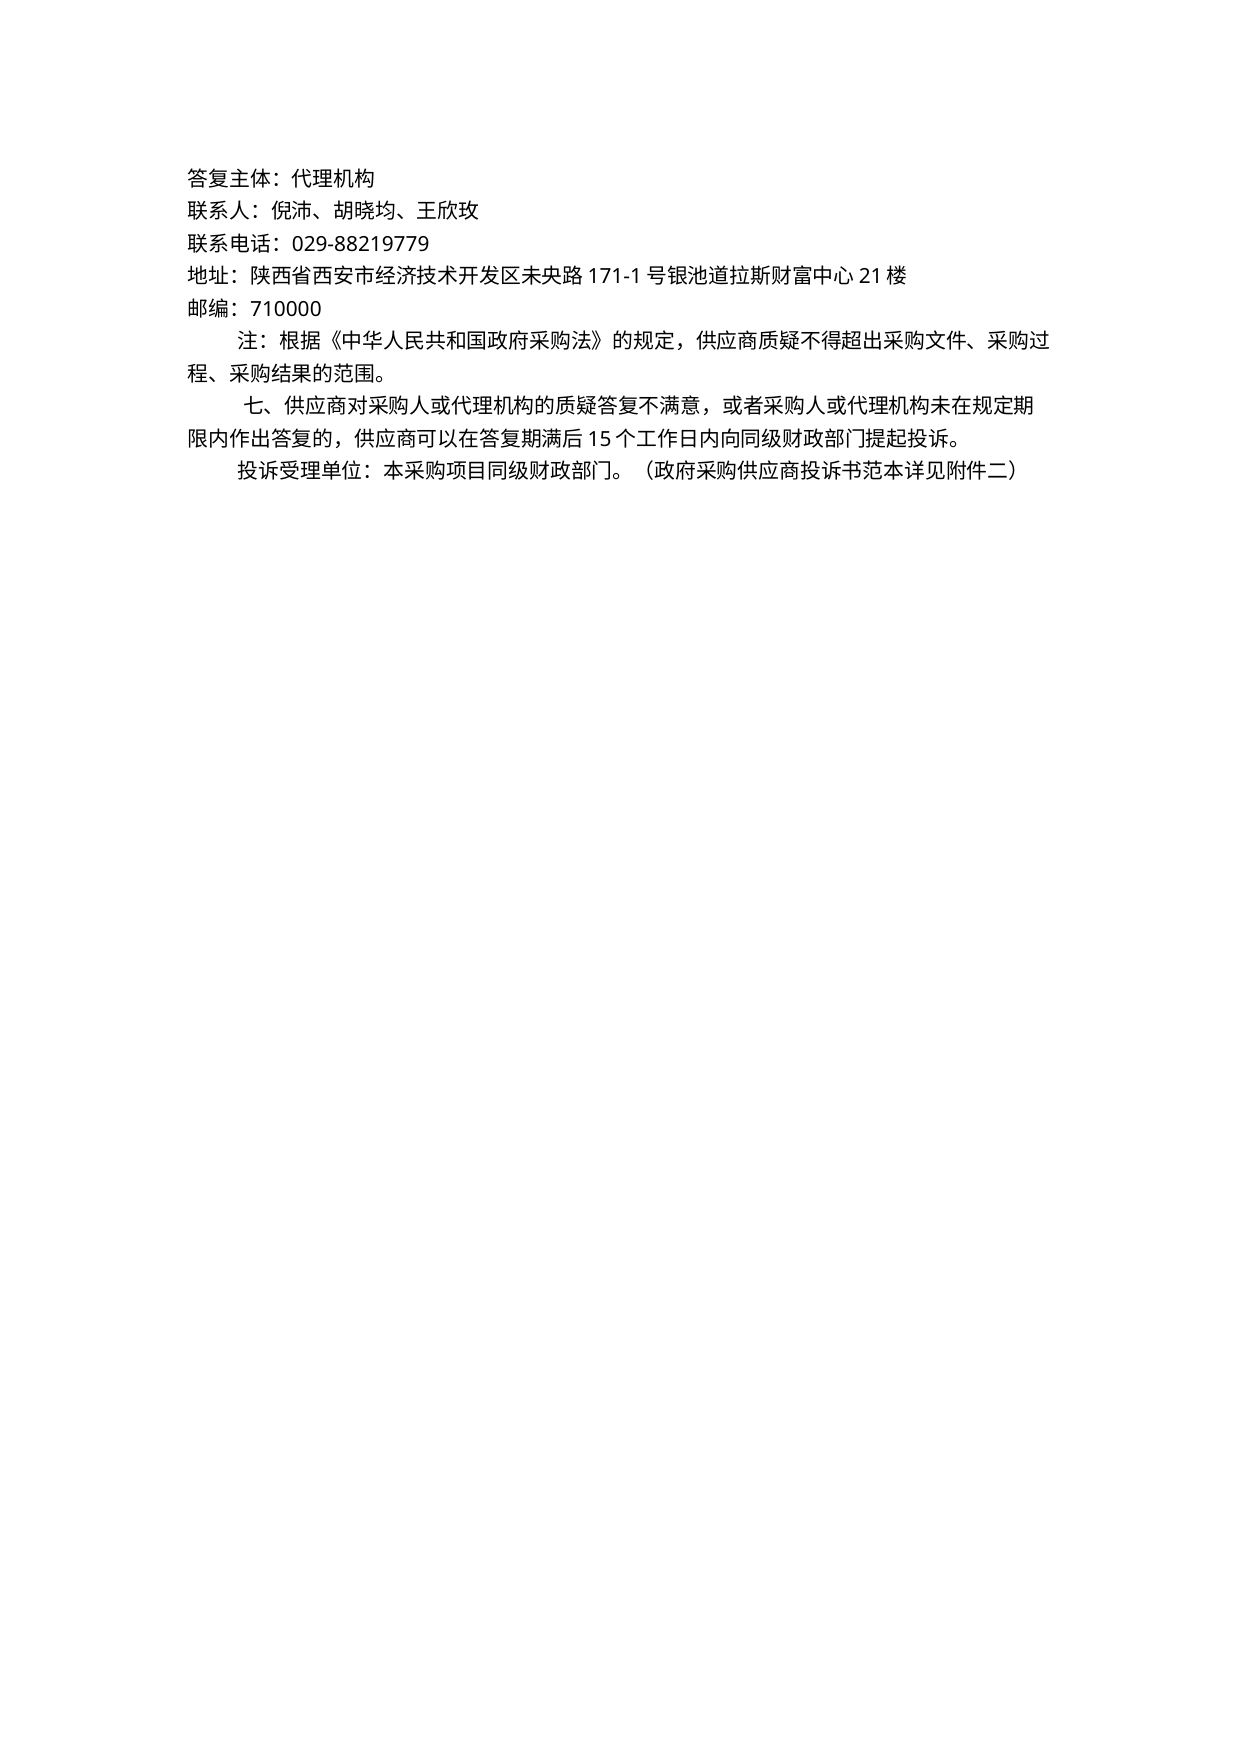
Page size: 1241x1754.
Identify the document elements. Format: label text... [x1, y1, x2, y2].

text 邮编：710000 [187, 292, 1053, 324]
text 注：根据《中华人民共和国政府采购法》的规定，供应商质疑不得超出采购文件、采购过程、采购结果的范围。 [187, 324, 1053, 389]
text 投诉受理单位：本采购项目同级财政部门。（政府采购供应商投诉书范本详见附件二） [187, 454, 1053, 487]
text 联系电话：029-88219779 [187, 227, 1053, 259]
text 七、供应商对采购人或代理机构的质疑答复不满意，或者采购人或代理机构未在规定期限内作出答复的，供应商可以在答复期满后15个工作日内向同级财政部门提起投诉。 [187, 389, 1053, 454]
text 联系人：倪沛、胡晓均、王欣玫 [187, 194, 1053, 227]
text 答复主体：代理机构 [187, 162, 1053, 194]
text 地址：陕西省西安市经济技术开发区未央路171-1号银池道拉斯财富中心21楼 [187, 259, 1053, 292]
